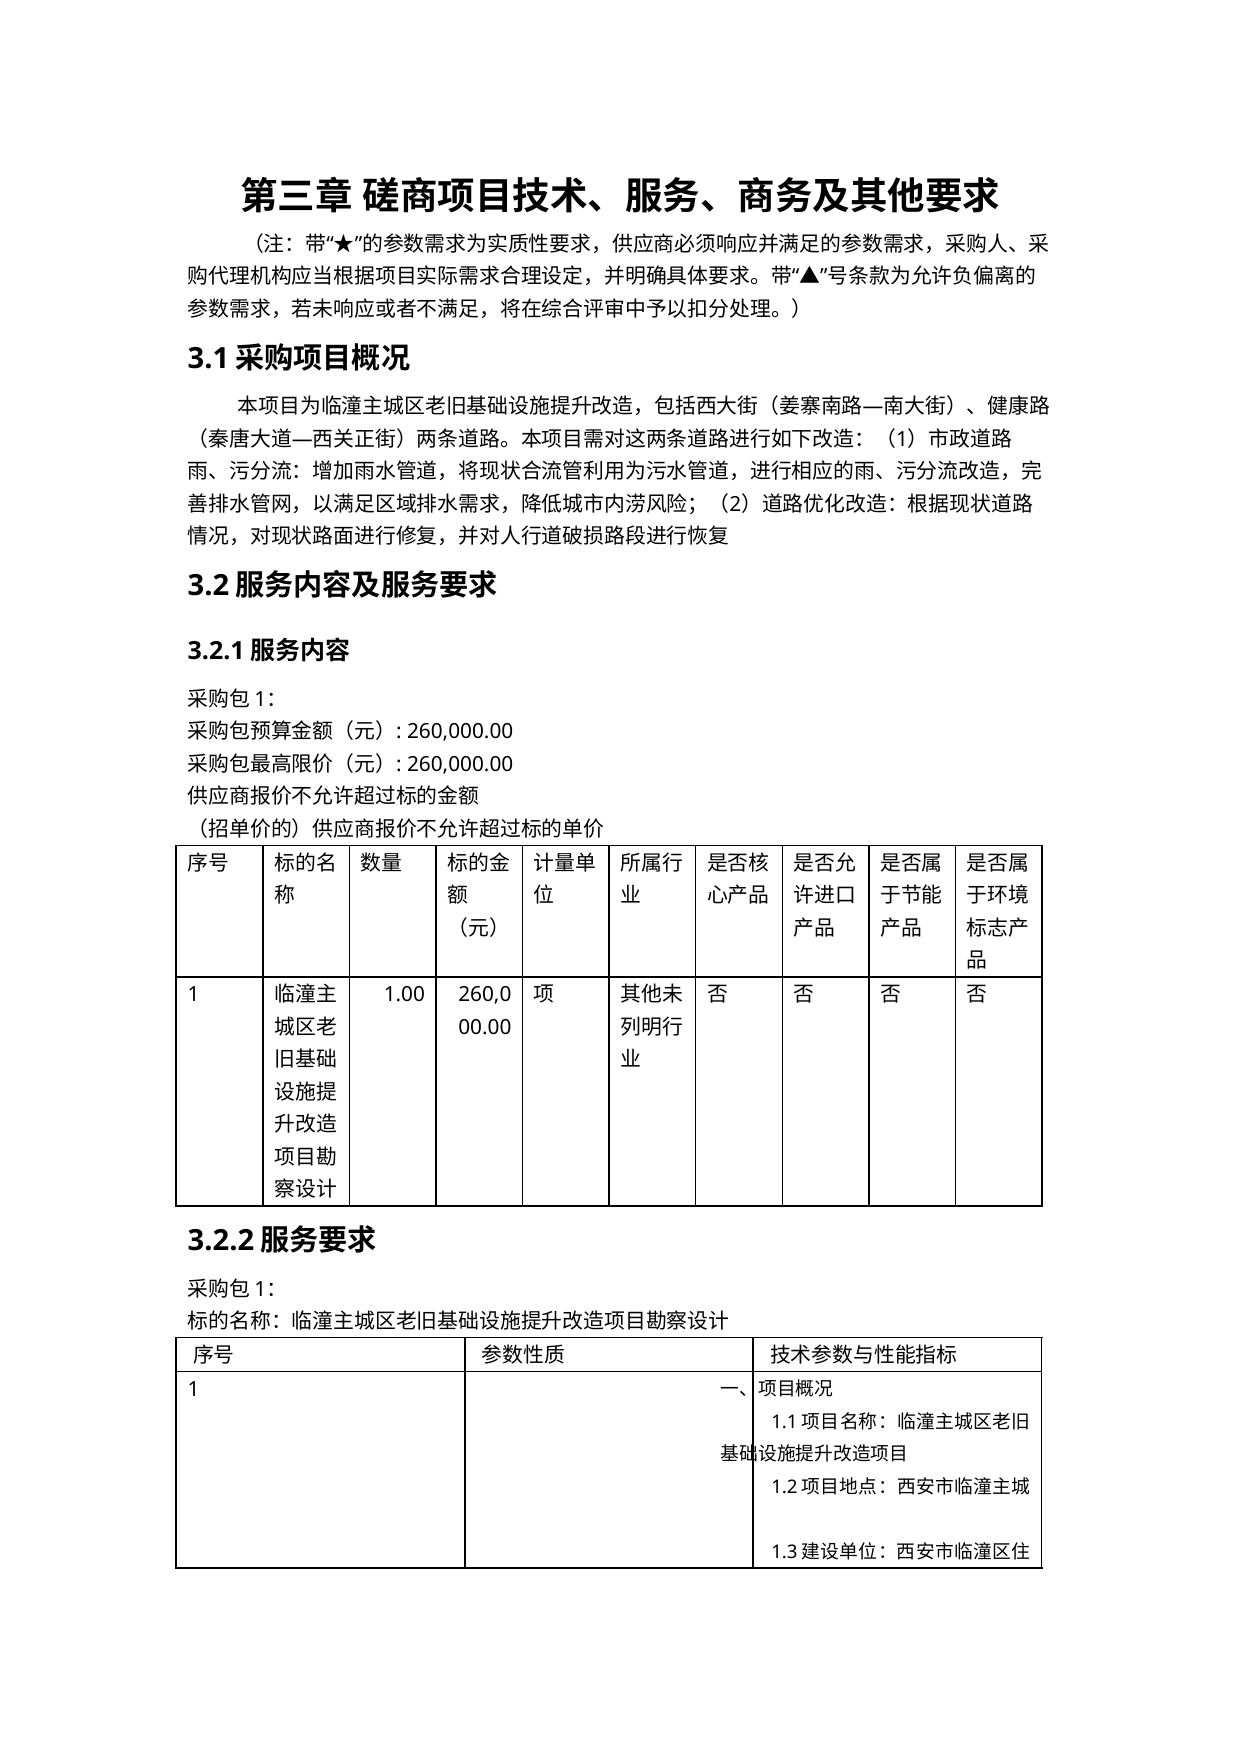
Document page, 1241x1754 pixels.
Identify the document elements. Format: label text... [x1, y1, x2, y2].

text 供应商报价不允许超过标的金额 [187, 779, 1053, 812]
table_header 技术参数与性能指标 [754, 1338, 1041, 1371]
table_header 序号 [177, 1338, 464, 1371]
table_cell 1.00 [350, 978, 435, 1205]
table_header 计量单位 [523, 846, 608, 976]
table_cell 1 [177, 978, 262, 1205]
table_header 参数性质 [466, 1338, 752, 1371]
table_cell 否 [696, 978, 782, 1205]
text 3.1采购项目概况 [187, 324, 1053, 389]
text 采购包1： [187, 1272, 1053, 1304]
table_cell 临潼主城区老旧基础设施提升改造项目勘察设计 [264, 978, 349, 1205]
text （注：带“★”的参数需求为实质性要求，供应商必须响应并满足的参数需求，采购人、采购代理机构应当根据项目实际需求合理设定，并明确具体要求。带“▲”号条款为允许负偏离的参数需求，若未响应或者不满足，将在综合评审中予以扣分处理。） [187, 227, 1053, 324]
table_header 所属行业 [610, 846, 695, 976]
table_header 是否允许进口产品 [783, 846, 868, 976]
table_cell 其他未列明行业 [610, 978, 695, 1205]
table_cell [754, 1372, 1041, 1567]
table_cell 否 [956, 978, 1041, 1205]
table_cell 否 [783, 978, 868, 1205]
table_header 是否属于节能产品 [870, 846, 955, 976]
text 3.2.1服务内容 [187, 617, 1053, 682]
table_cell [466, 1372, 752, 1567]
table_cell 项 [523, 978, 608, 1205]
text 3.2服务内容及服务要求 [187, 552, 1053, 617]
text （招单价的）供应商报价不允许超过标的单价 [187, 812, 1053, 844]
text 采购包最高限价（元）: 260,000.00 [187, 747, 1053, 779]
text 3.2.2服务要求 [187, 1207, 1053, 1272]
text 采购包预算金额（元）: 260,000.00 [187, 714, 1053, 747]
text 本项目为临潼主城区老旧基础设施提升改造，包括西大街（姜寨南路—南大街）、健康路（秦唐大道—西关正街）两条道路。本项目需对这两条道路进行如下改造：（1）市政道路雨、污分流：增加雨水管道，将现状合流管利用为污水管道，进行相应的雨、污分流改造，完善排水管网，以满足区域排水需求，降低城市内涝风险；（2）道路优化改造：根据现状道路情况，对现状路面进行修复，并对人行道破损路段进行恢复 [187, 389, 1053, 552]
table_header 标的金额 （元） [437, 846, 522, 976]
table_header 是否核心产品 [696, 846, 782, 976]
text 标的名称：临潼主城区老旧基础设施提升改造项目勘察设计 [187, 1304, 1053, 1337]
table_header 标的名称 [264, 846, 349, 976]
table_header 是否属于环境标志产品 [956, 846, 1041, 976]
text 采购包1： [187, 682, 1053, 714]
table_cell 260,000.00 [437, 978, 522, 1205]
text 第三章 磋商项目技术、服务、商务及其他要求 [187, 162, 1053, 227]
table_cell 1 [177, 1372, 464, 1567]
table_cell 否 [870, 978, 955, 1205]
table_header 序号 [177, 846, 262, 976]
table_header 数量 [350, 846, 435, 976]
